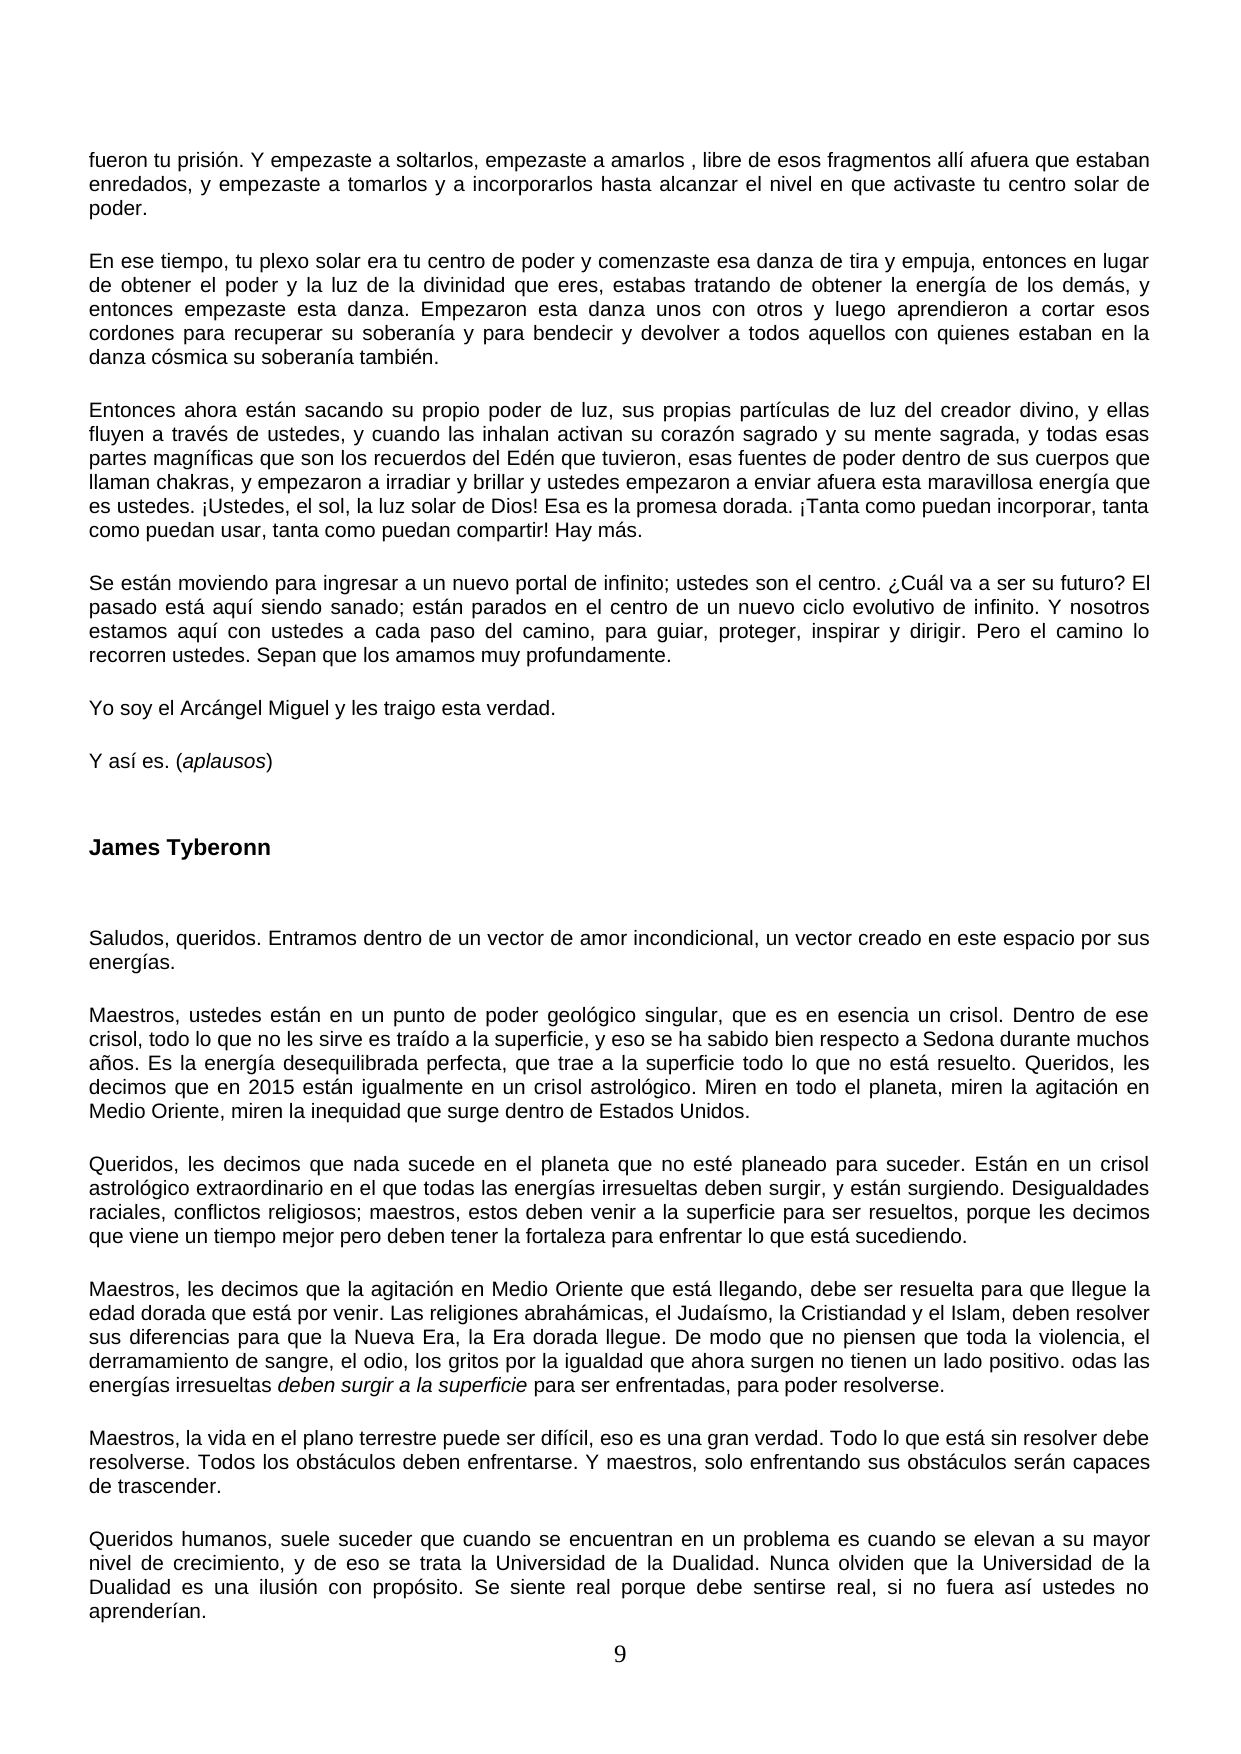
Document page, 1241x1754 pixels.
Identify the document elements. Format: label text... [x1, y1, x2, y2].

text Maestros, les decimos que la agitación en Medio Oriente que está llegando, debe ser resuelta para que llegue la edad dorada que está por venir. Las religiones abrahámicas, el Judaísmo, la Cristiandad y el Islam, deben resolver sus diferencias para que la Nueva Era, la Era dorada llegue. De modo que no piensen que toda la violencia, el derramamiento de sangre, el odio, los gritos por la igualdad que ahora surgen no tienen un lado positivo. odas las energías irresueltas deben surgir a la superficie para ser enfrentadas, para poder resolverse. [89, 1277, 1152, 1397]
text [89, 148, 1152, 219]
text Queridos, les decimos que nada sucede en el planeta que no esté planeado para suceder. Están en un crisol astrológico extraordinario en el que todas las energías irresueltas deben surgir, y están surgiendo. Desigualdades raciales, conflictos religiosos; maestros, estos deben venir a la superficie para ser resueltos, porque les decimos que viene un tiempo mejor pero deben tener la fortaleza para enfrentar lo que está sucediendo. [89, 1152, 1152, 1248]
text Yo soy el Arcángel Miguel y les traigo esta verdad. [89, 696, 1152, 719]
text Se están moviendo para ingresar a un nuevo portal de infinito; ustedes son el centro. ¿Cuál va a ser su futuro? El pasado está aquí siendo sanado; están parados en el centro de un nuevo ciclo evolutivo de infinito. Y nosotros estamos aquí con ustedes a cada paso del camino, para guiar, proteger, inspirar y dirigir. Pero el camino lo recorren ustedes. Sepan que los amamos muy profundamente. [89, 571, 1152, 666]
text Queridos humanos, suele suceder que cuando se encuentran en un problema es cuando se elevan a su mayor nivel de crecimiento, y de eso se trata la Universidad de la Dualidad. Nunca olviden que la Universidad de la Dualidad es una ilusión con propósito. Se siente real porque debe sentirse real, si no fuera así ustedes no aprenderían. [89, 1527, 1152, 1623]
text En ese tiempo, tu plexo solar era tu centro de poder y comenzaste esa danza de tira y empuja, entonces en lugar de obtener el poder y la luz de la divinidad que eres, estabas tratando de obtener la energía de los demás, y entonces empezaste esta danza. Empezaron esta danza unos con otros y luego aprendieron a cortar esos cordones para recuperar su soberanía y para bendecir y devolver a todos aquellos con quienes estaban en la danza cósmica su soberanía también. [89, 249, 1152, 368]
text Entonces ahora están sacando su propio poder de luz, sus propias partículas de luz del creador divino, y ellas fluyen a través de ustedes, y cuando las inhalan activan su corazón sagrado y su mente sagrada, y todas esas partes magníficas que son los recuerdos del Edén que tuvieron, esas fuentes de poder dentro de sus cuerpos que llaman chakras, y empezaron a irradiar y brillar y ustedes empezaron a enviar afuera esta maravillosa energía que es ustedes. ¡Ustedes, el sol, la luz solar de Dios! Esa es la promesa dorada. ¡Tanta como puedan incorporar, tanta como puedan usar, tanta como puedan compartir! Hay más. [89, 398, 1152, 541]
text James Tyberonn [89, 834, 1152, 861]
text Y así es. (aplausos) [89, 749, 1152, 773]
text Maestros, ustedes están en un punto de poder geológico singular, que es en esencia un crisol. Dentro de ese crisol, todo lo que no les sirve es traído a la superficie, y eso se ha sabido bien respecto a Sedona durante muchos años. Es la energía desequilibrada perfecta, que trae a la superficie todo lo que no está resuelto. Queridos, les decimos que en 2015 están igualmente en un crisol astrológico. Miren en todo el planeta, miren la agitación en Medio Oriente, miren la inequidad que surge dentro de Estados Unidos. [89, 1003, 1152, 1123]
text Maestros, la vida en el plano terrestre puede ser difícil, eso es una gran verdad. Todo lo que está sin resolver debe resolverse. Todos los obstáculos deben enfrentarse. Y maestros, solo enfrentando sus obstáculos serán capaces de trascender. [89, 1426, 1152, 1498]
text Saludos, queridos. Entramos dentro de un vector de amor incondicional, un vector creado en este espacio por sus energías. [89, 926, 1152, 974]
